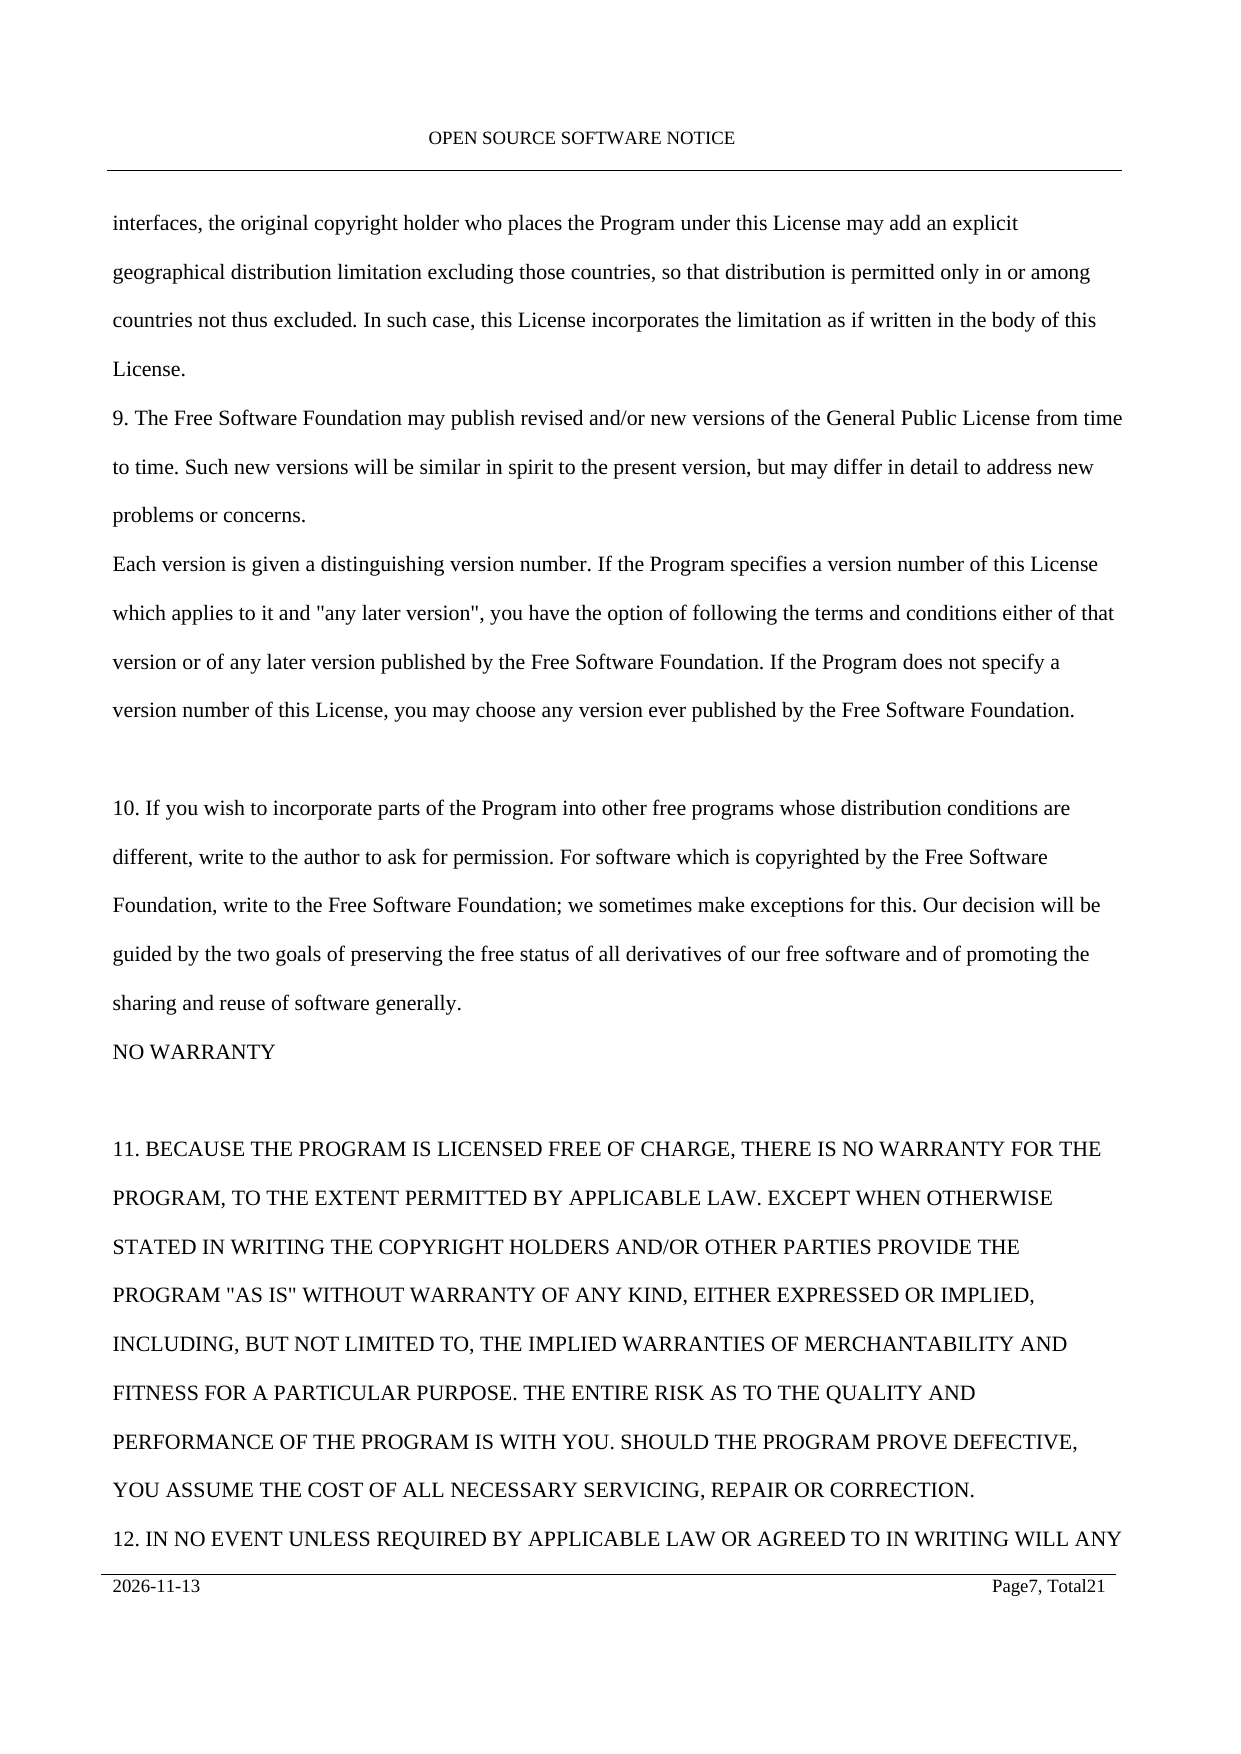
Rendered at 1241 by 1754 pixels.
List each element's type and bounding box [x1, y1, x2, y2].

text [112, 206, 1128, 1555]
